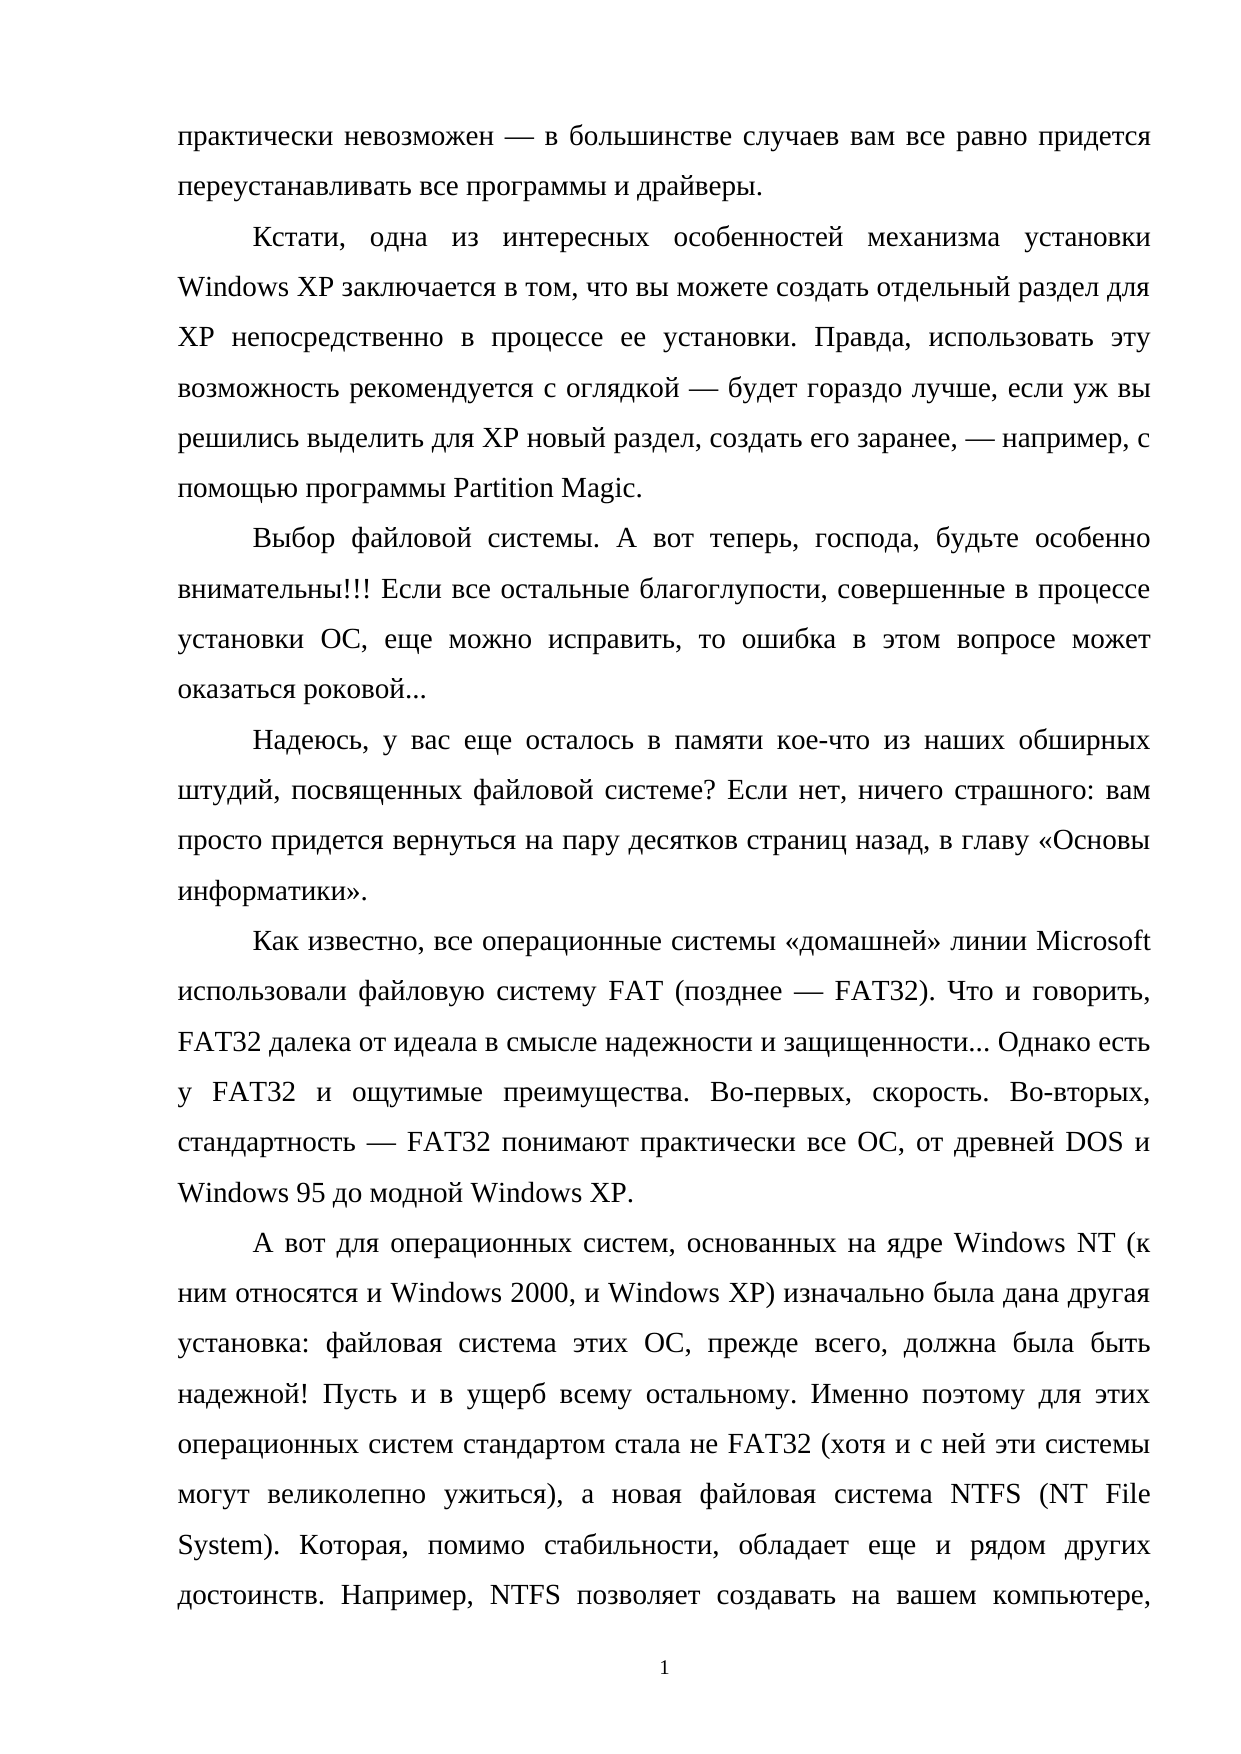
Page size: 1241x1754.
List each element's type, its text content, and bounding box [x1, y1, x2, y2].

text Надеюсь, у вас еще осталось в памяти кое-что из наших обширных штудий, посвященных файловой системе? Если нет, ничего страшного: вам просто придется вернуться на пару десятков страниц назад, в главу «Основы информатики». [177, 722, 1152, 906]
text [177, 118, 1152, 202]
text Кстати, одна из интересных особенностей механизма установки Windows ХР заключается в том, что вы можете создать отдельный раздел для ХР непосредственно в процессе ее установки. Правда, использовать эту возможность рекомендуется с оглядкой — будет гораздо лучше, если уж вы решились выделить для ХР новый раздел, создать его заранее, — например, с помощью программы Partition Magic. [177, 219, 1152, 504]
text Как известно, все операционные системы «домашней» линии Microsoft использовали файловую систему FAT (позднее — FAT32). Что и говорить, FAT32 далека от идеала в смысле надежности и защищенности... Однако есть у FAT32 и ощутимые преимущества. Во-первых, скорость. Во-вторых, стандартность — FAT32 понимают практически все ОС, от древней DOS и Windows 95 до модной Windows XP. [177, 923, 1152, 1208]
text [177, 1225, 1152, 1611]
text Выбор файловой системы. А вот теперь, господа, будьте особенно внимательны!!! Если все остальные благоглупости, совершенные в процессе установки ОС, еще можно исправить, то ошибка в этом вопросе может оказаться роковой... [177, 521, 1152, 705]
